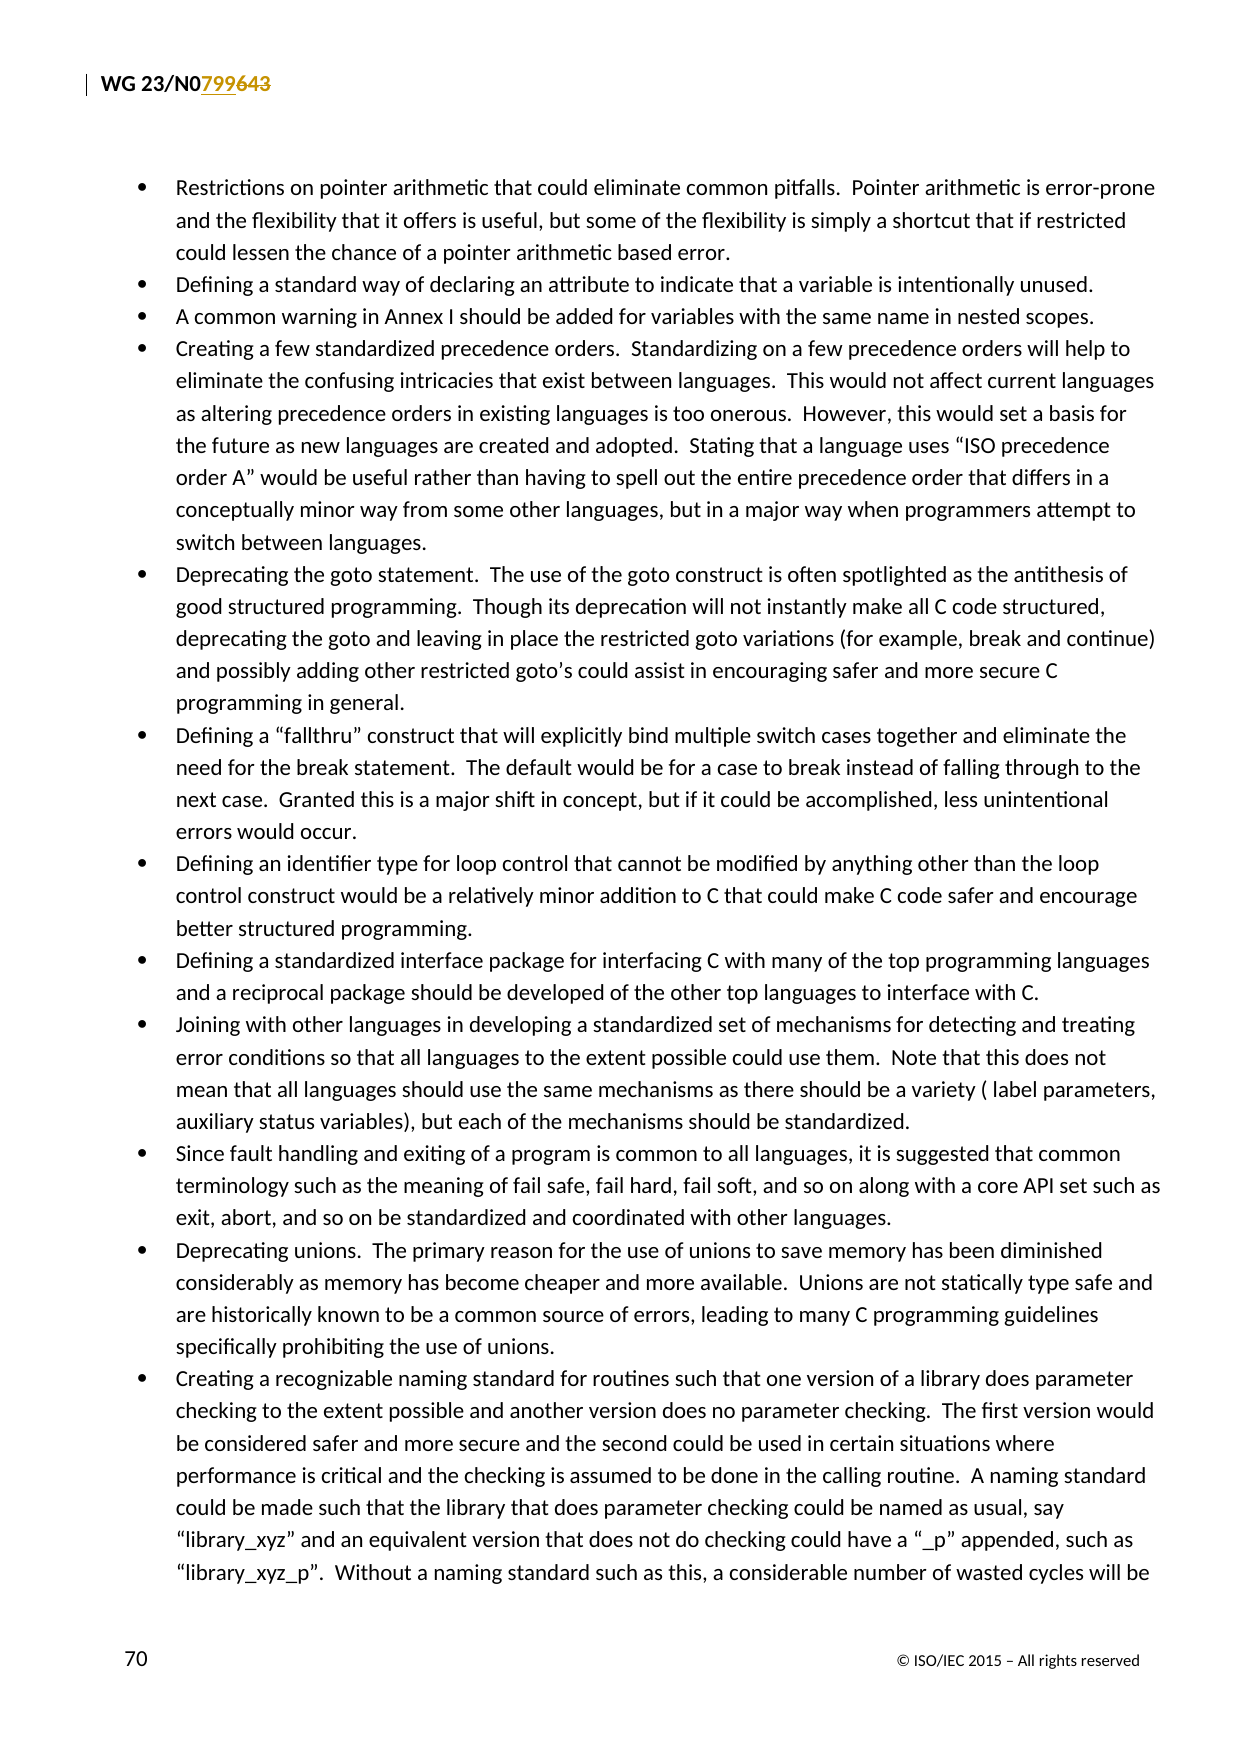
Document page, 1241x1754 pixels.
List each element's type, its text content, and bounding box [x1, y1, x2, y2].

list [138, 1364, 1164, 1586]
list Defining a “fallthru” construct that will explicitly bind multiple switch cases together and eliminate the need for the break statement. The default would be for a case to break instead of falling through to the next case. Granted this is a major shift in concept, but if it could be accomplished, less unintentional errors would occur. [138, 721, 1164, 845]
list Joining with other languages in developing a standardized set of mechanisms for detecting and treating error conditions so that all languages to the extent possible could use them. Note that this does not mean that all languages should use the same mechanisms as there should be a variety ( label parameters, auxiliary status variables), but each of the mechanisms should be standardized. [138, 1010, 1164, 1135]
list Defining an identifier type for loop control that cannot be modified by anything other than the loop control construct would be a relatively minor addition to C that could make C code safer and encourage better structured programming. [138, 849, 1164, 942]
list Deprecating unions. The primary reason for the use of unions to save memory has been diminished considerably as memory has become cheaper and more available. Unions are not statically type safe and are historically known to be a common source of errors, leading to many C programming guidelines specifically prohibiting the use of unions. [138, 1236, 1164, 1360]
list A common warning in Annex I should be added for variables with the same name in nested scopes. [138, 302, 1164, 330]
list Since fault handling and exiting of a program is common to all languages, it is suggested that common terminology such as the meaning of fail safe, fail hard, fail soft, and so on along with a core API set such as exit, abort, and so on be standardized and coordinated with other languages. [138, 1139, 1164, 1232]
list Deprecating the goto statement. The use of the goto construct is often spotlighted as the antithesis of good structured programming. Though its deprecation will not instantly make all C code structured, deprecating the goto and leaving in place the restricted goto variations (for example, break and continue) and possibly adding other restricted goto’s could assist in encouraging safer and more secure C programming in general. [138, 560, 1164, 717]
list Creating a few standardized precedence orders. Standardizing on a few precedence orders will help to eliminate the confusing intricacies that exist between languages. This would not affect current languages as altering precedence orders in existing languages is too onerous. However, this would set a basis for the future as new languages are created and adopted. Stating that a language uses “ISO precedence order A” would be useful rather than having to spell out the entire precedence order that differs in a conceptually minor way from some other languages, but in a major way when programmers attempt to switch between languages. [138, 334, 1164, 556]
list Defining a standard way of declaring an attribute to indicate that a variable is intentionally unused. [138, 270, 1164, 298]
list Defining a standardized interface package for interfacing C with many of the top programming languages and a reciprocal package should be developed of the other top languages to interface with C. [138, 946, 1164, 1006]
list Restrictions on pointer arithmetic that could eliminate common pitfalls. Pointer arithmetic is error-prone and the flexibility that it offers is useful, but some of the flexibility is simply a shortcut that if restricted could lessen the chance of a pointer arithmetic based error. [138, 173, 1164, 266]
